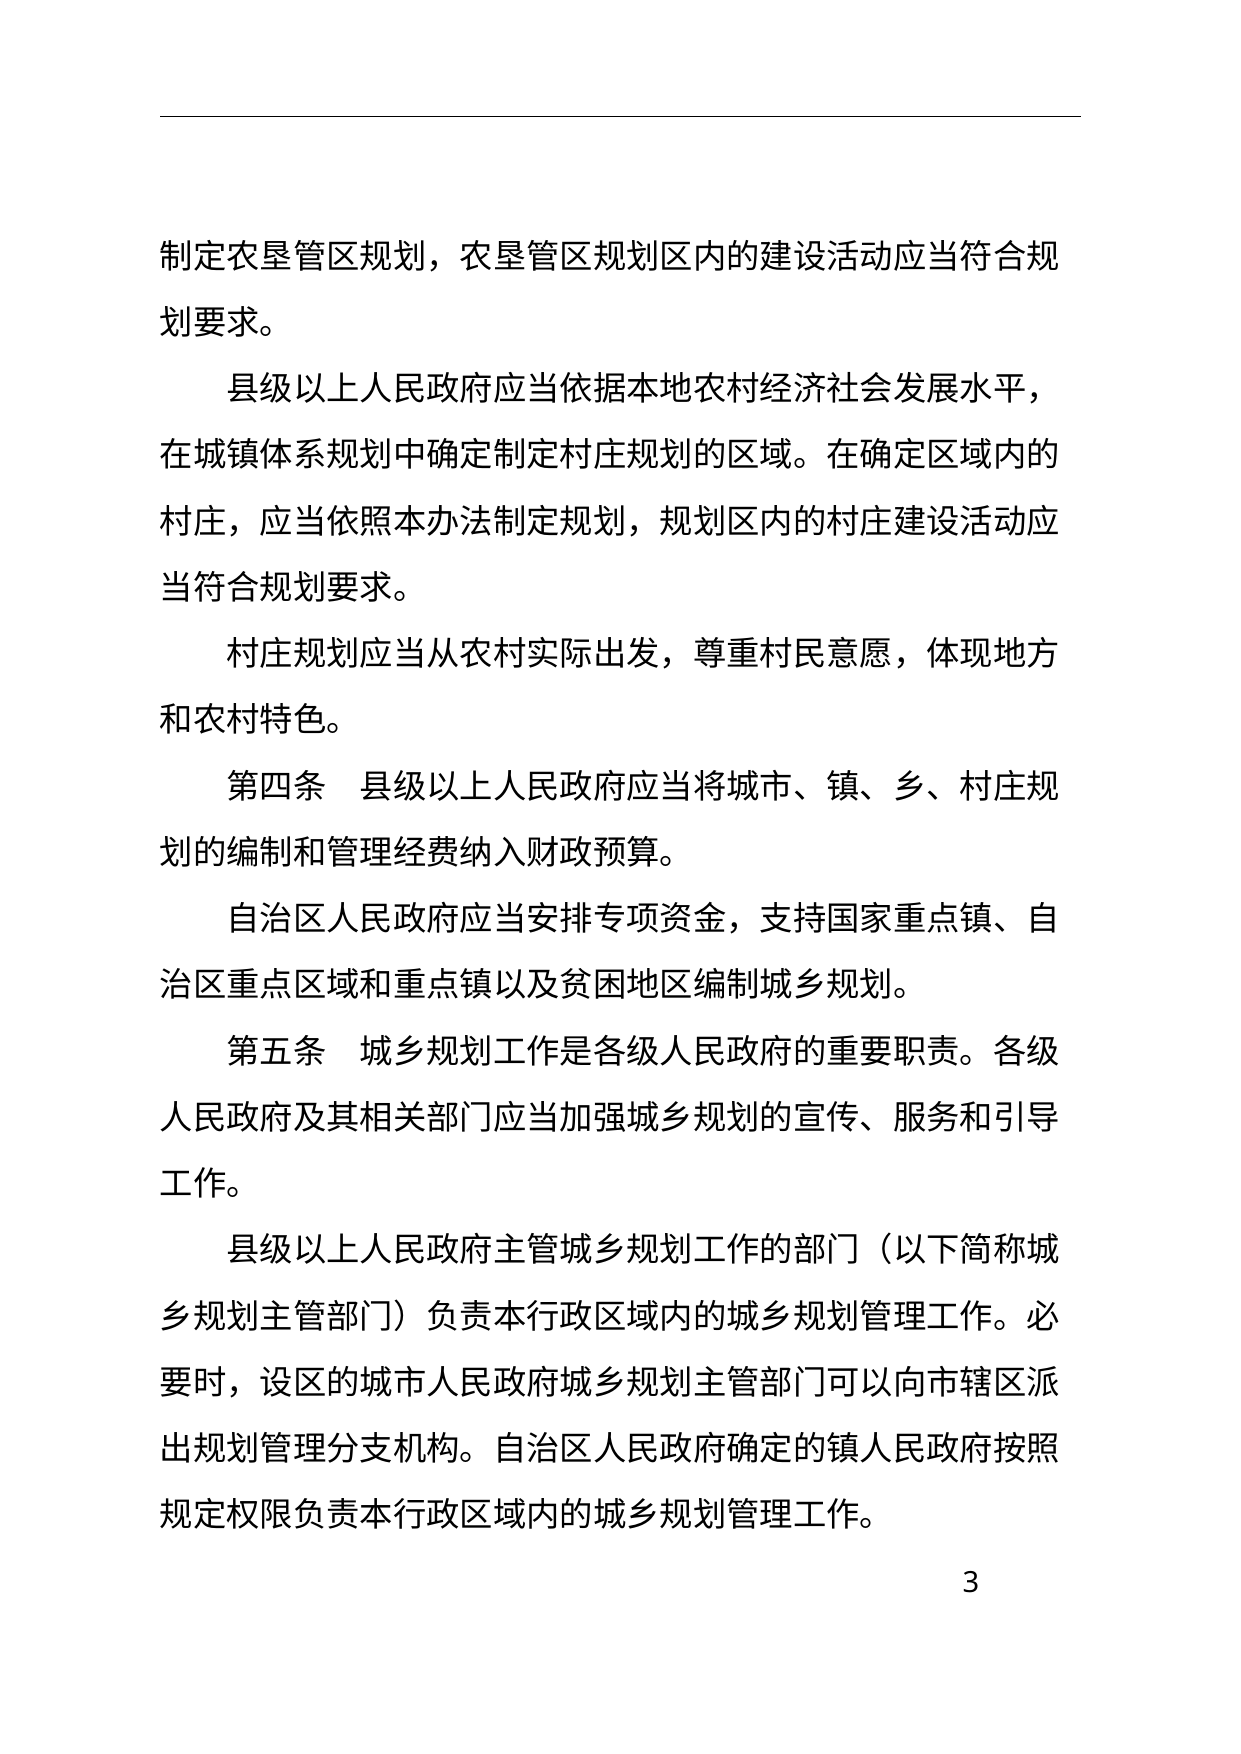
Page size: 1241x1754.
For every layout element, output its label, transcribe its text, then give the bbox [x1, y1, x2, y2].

text 自治区人民政府应当安排专项资金，支持国家重点镇、自治区重点区域和重点镇以及贫困地区编制城乡规划。 [159, 883, 1081, 1015]
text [159, 220, 1081, 353]
text 县级以上人民政府应当依据本地农村经济社会发展水平，在城镇体系规划中确定制定村庄规划的区域。在确定区域内的村庄，应当依照本办法制定规划，规划区内的村庄建设活动应当符合规划要求。 [159, 353, 1081, 618]
text 县级以上人民政府主管城乡规划工作的部门（以下简称城乡规划主管部门）负责本行政区域内的城乡规划管理工作。必要时，设区的城市人民政府城乡规划主管部门可以向市辖区派出规划管理分支机构。自治区人民政府确定的镇人民政府按照规定权限负责本行政区域内的城乡规划管理工作。 [159, 1214, 1081, 1545]
text 第四条 县级以上人民政府应当将城市、镇、乡、村庄规划的编制和管理经费纳入财政预算。 [159, 750, 1081, 883]
text 第五条 城乡规划工作是各级人民政府的重要职责。各级人民政府及其相关部门应当加强城乡规划的宣传、服务和引导工作。 [159, 1015, 1081, 1214]
text 村庄规划应当从农村实际出发，尊重村民意愿，体现地方和农村特色。 [159, 618, 1081, 750]
